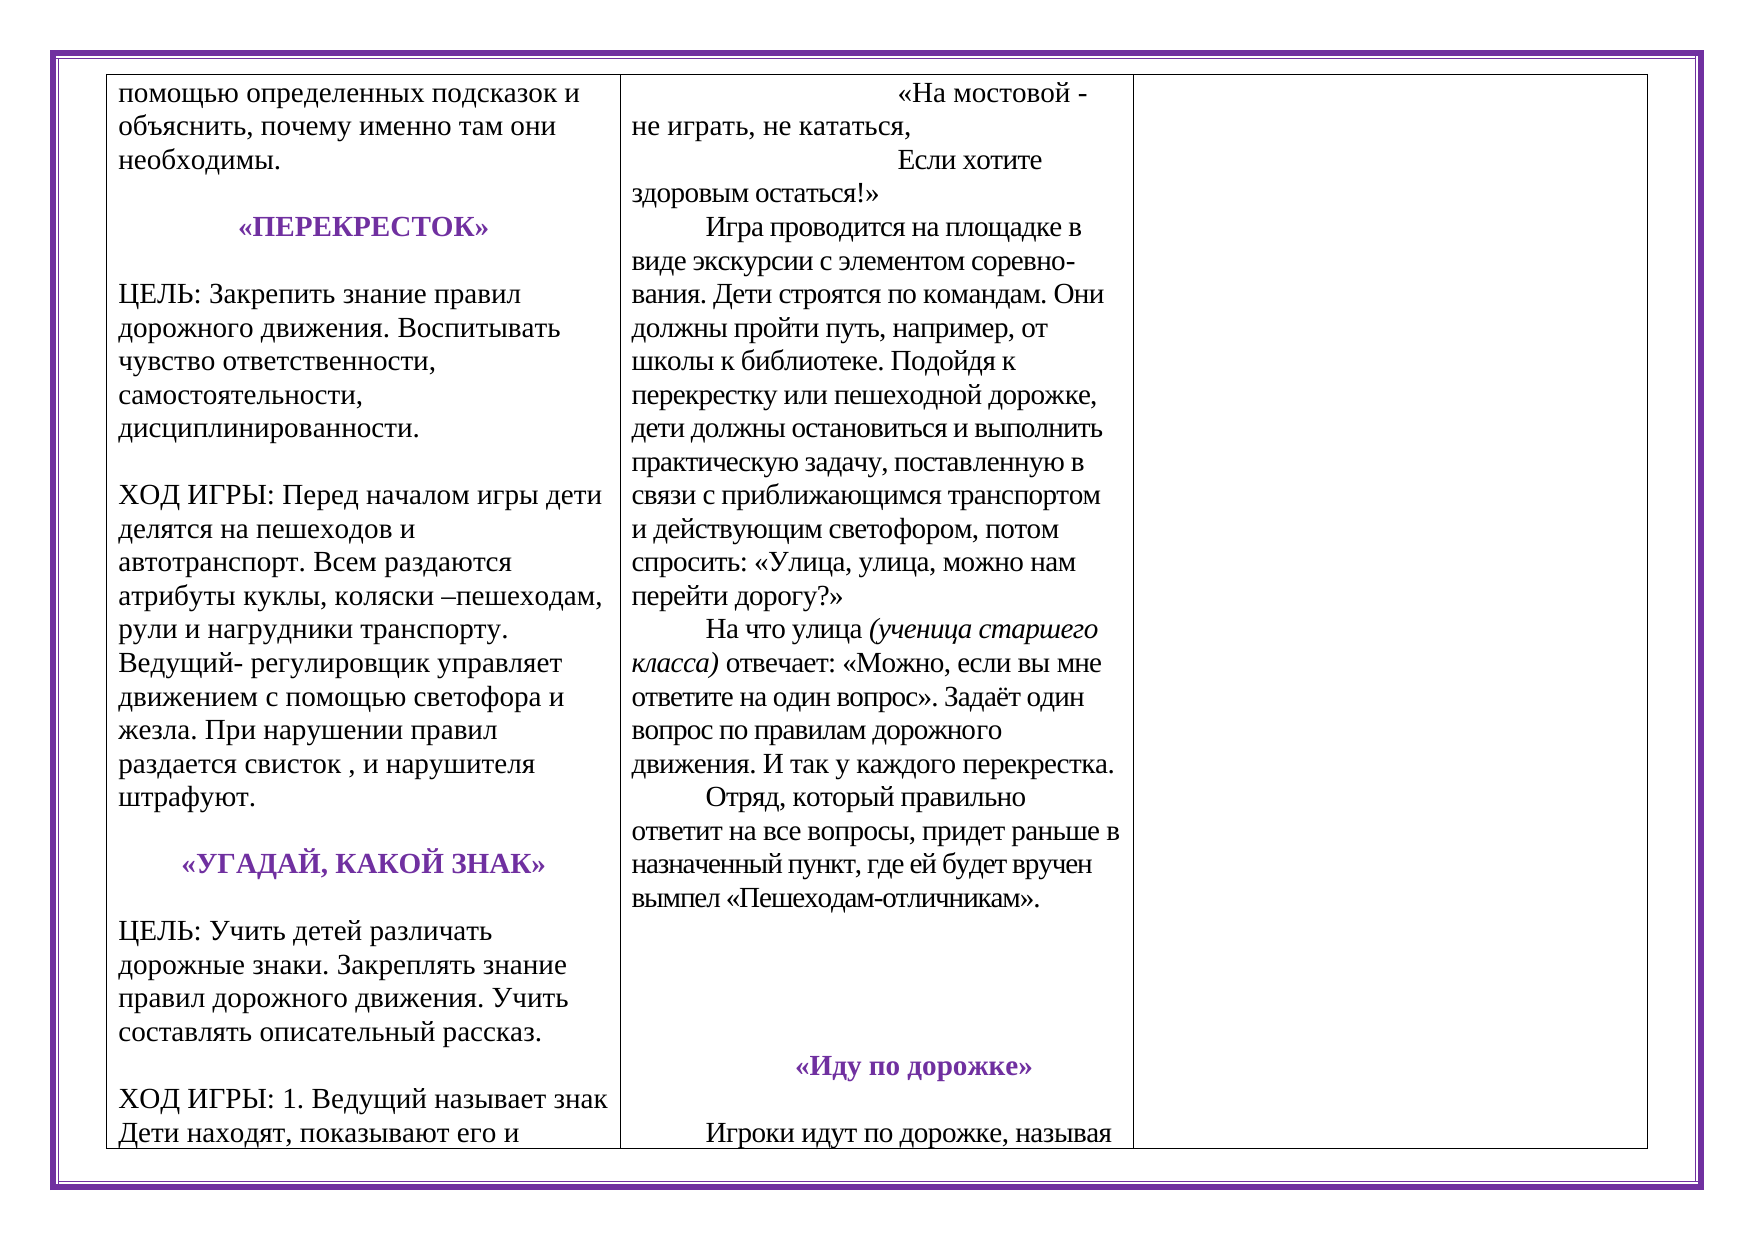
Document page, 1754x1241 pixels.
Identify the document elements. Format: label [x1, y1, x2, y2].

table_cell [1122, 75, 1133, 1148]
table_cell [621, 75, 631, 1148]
table_cell [1134, 75, 1647, 1148]
table_cell [107, 75, 620, 1148]
